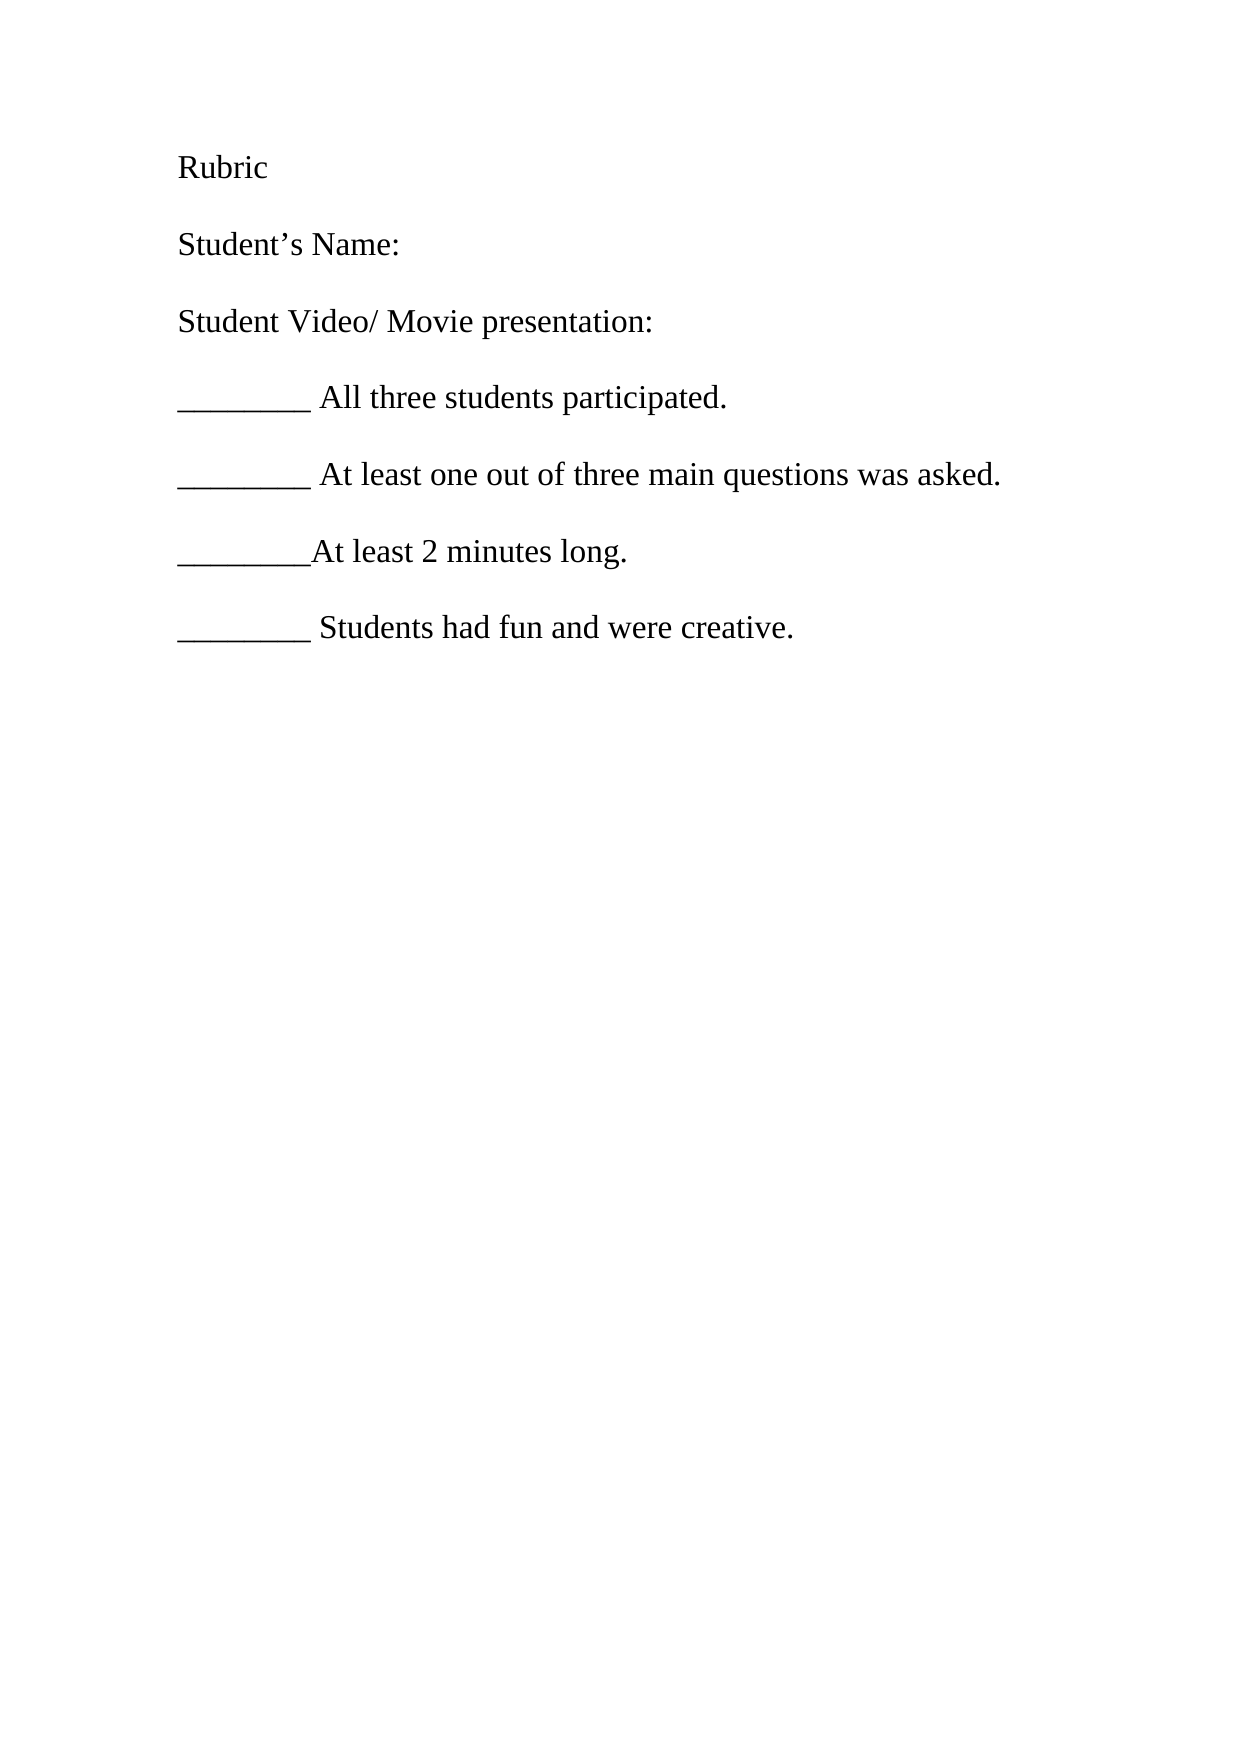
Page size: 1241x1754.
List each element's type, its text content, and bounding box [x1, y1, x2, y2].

text ________ At least one out of three main questions was asked. [177, 454, 1063, 493]
text ________At least 2 minutes long. [177, 531, 1063, 569]
text ________ Students had fun and were creative. [177, 608, 1063, 646]
text Student’s Name: [177, 224, 1063, 263]
text ________ All three students participated. [177, 378, 1063, 416]
text Student Video/ Movie presentation: [177, 301, 1063, 339]
text Rubric [177, 148, 1063, 186]
